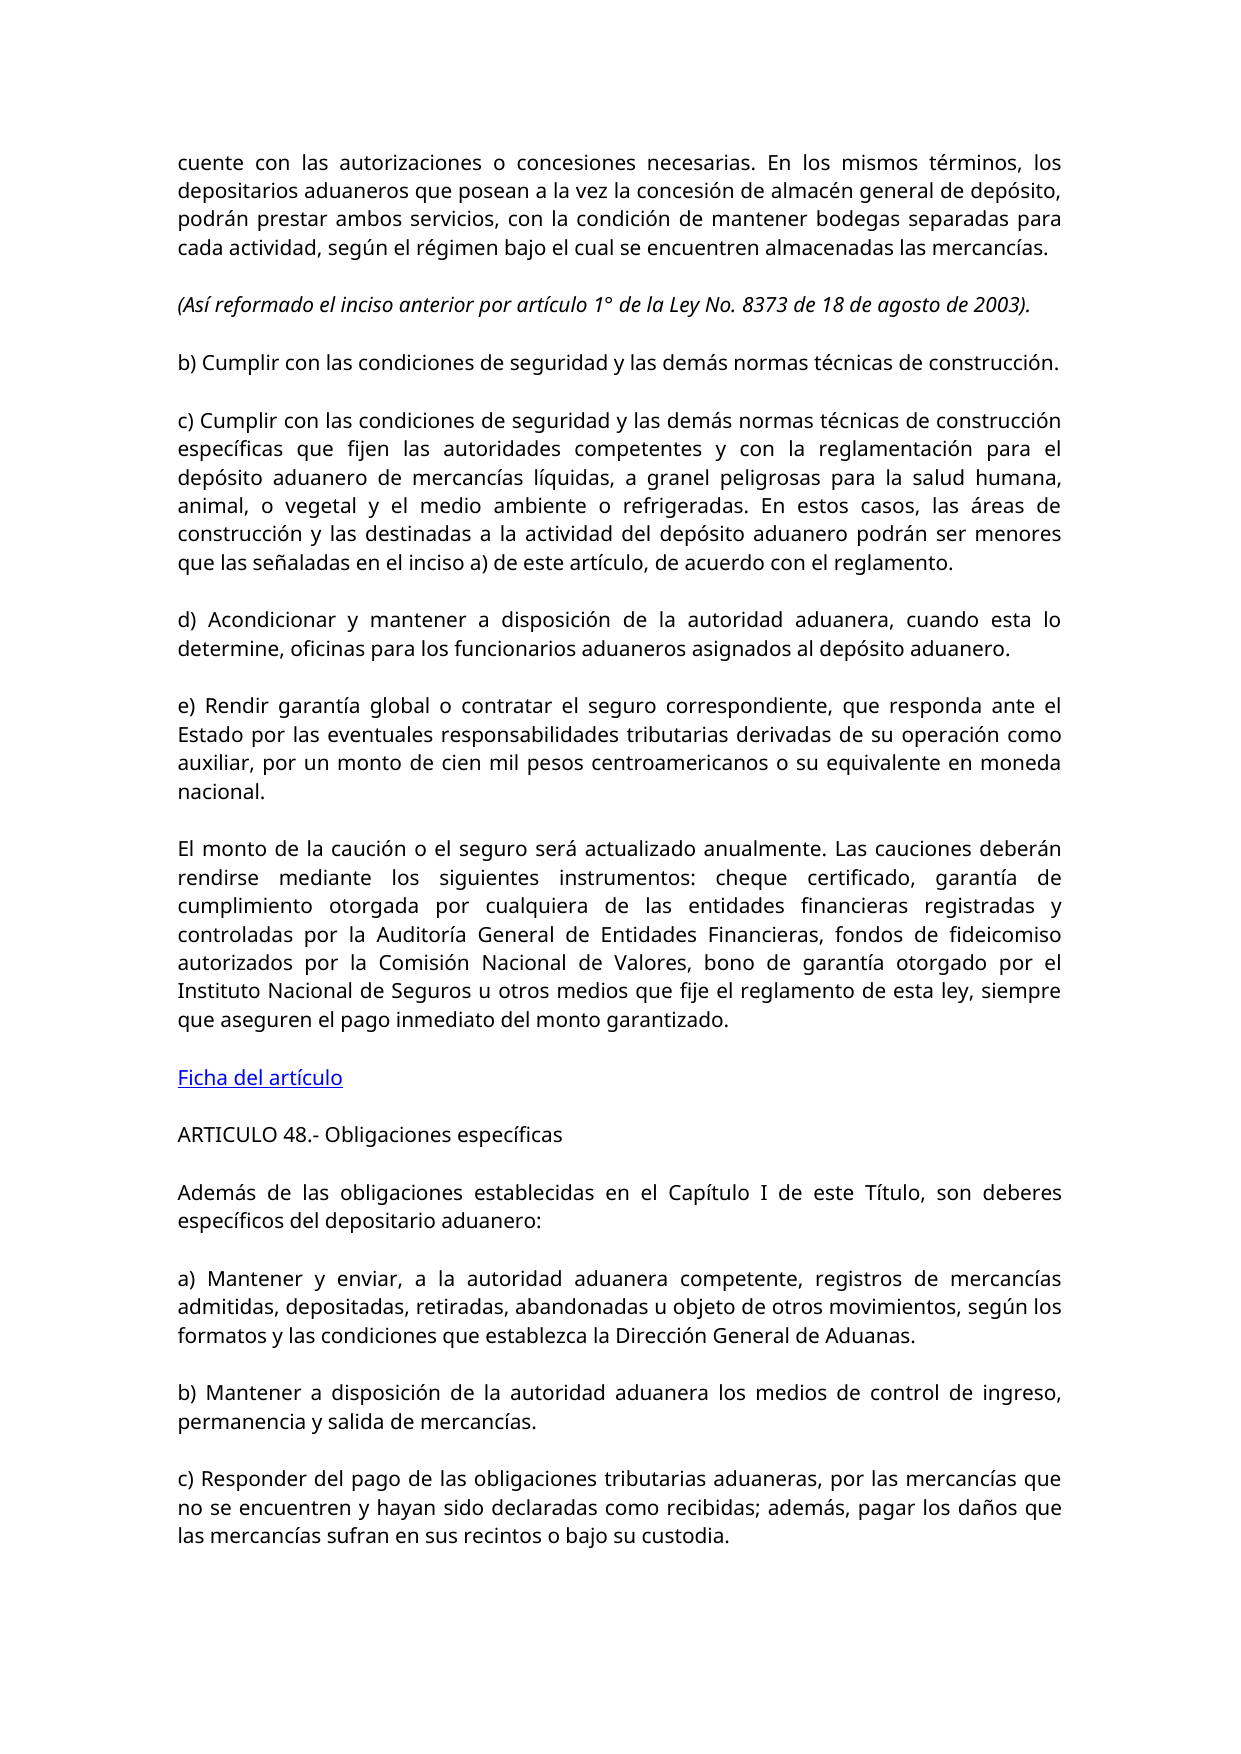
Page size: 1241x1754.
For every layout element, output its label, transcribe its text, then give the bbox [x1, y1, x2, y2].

text c) Cumplir con las condiciones de seguridad y las demás normas técnicas de construcción específicas que fijen las autoridades competentes y con la reglamentación para el depósito aduanero de mercancías líquidas, a granel peligrosas para la salud humana, animal, o vegetal y el medio ambiente o refrigeradas. En estos casos, las áreas de construcción y las destinadas a la actividad del depósito aduanero podrán ser menores que las señaladas en el inciso a) de este artículo, de acuerdo con el reglamento. [177, 406, 1063, 576]
text b) Cumplir con las condiciones de seguridad y las demás normas técnicas de construcción. [177, 348, 1063, 377]
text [177, 148, 1063, 261]
text Además de las obligaciones establecidas en el Capítulo I de este Título, son deberes específicos del depositario aduanero: [177, 1178, 1063, 1235]
text b) Mantener a disposición de la autoridad aduanera los medios de control de ingreso, permanencia y salida de mercancías. [177, 1378, 1063, 1435]
text e) Rendir garantía global o contratar el seguro correspondiente, que responda ante el Estado por las eventuales responsabilidades tributarias derivadas de su operación como auxiliar, por un monto de cien mil pesos centroamericanos o su equivalente en moneda nacional. [177, 692, 1063, 805]
text Ficha del artículo [177, 1063, 1063, 1091]
text ARTICULO 48.- Obligaciones específicas [177, 1120, 1063, 1149]
text (Así reformado el inciso anterior por artículo 1° de la Ley No. 8373 de 18 de agosto de 2003). [177, 291, 1063, 319]
text c) Responder del pago de las obligaciones tributarias aduaneras, por las mercancías que no se encuentren y hayan sido declaradas como recibidas; además, pagar los daños que las mercancías sufran en sus recintos o bajo su custodia. [177, 1464, 1063, 1550]
text d) Acondicionar y mantener a disposición de la autoridad aduanera, cuando esta lo determine, oficinas para los funcionarios aduaneros asignados al depósito aduanero. [177, 606, 1063, 662]
text a) Mantener y enviar, a la autoridad aduanera competente, registros de mercancías admitidas, depositadas, retiradas, abandonadas u objeto de otros movimientos, según los formatos y las condiciones que establezca la Dirección General de Aduanas. [177, 1264, 1063, 1349]
text El monto de la caución o el seguro será actualizado anualmente. Las cauciones deberán rendirse mediante los siguientes instrumentos: cheque certificado, garantía de cumplimiento otorgada por cualquiera de las entidades financieras registradas y controladas por la Auditoría General de Entidades Financieras, fondos de fideicomiso autorizados por la Comisión Nacional de Valores, bono de garantía otorgado por el Instituto Nacional de Seguros u otros medios que fije el reglamento de esta ley, siempre que aseguren el pago inmediato del monto garantizado. [177, 834, 1063, 1033]
